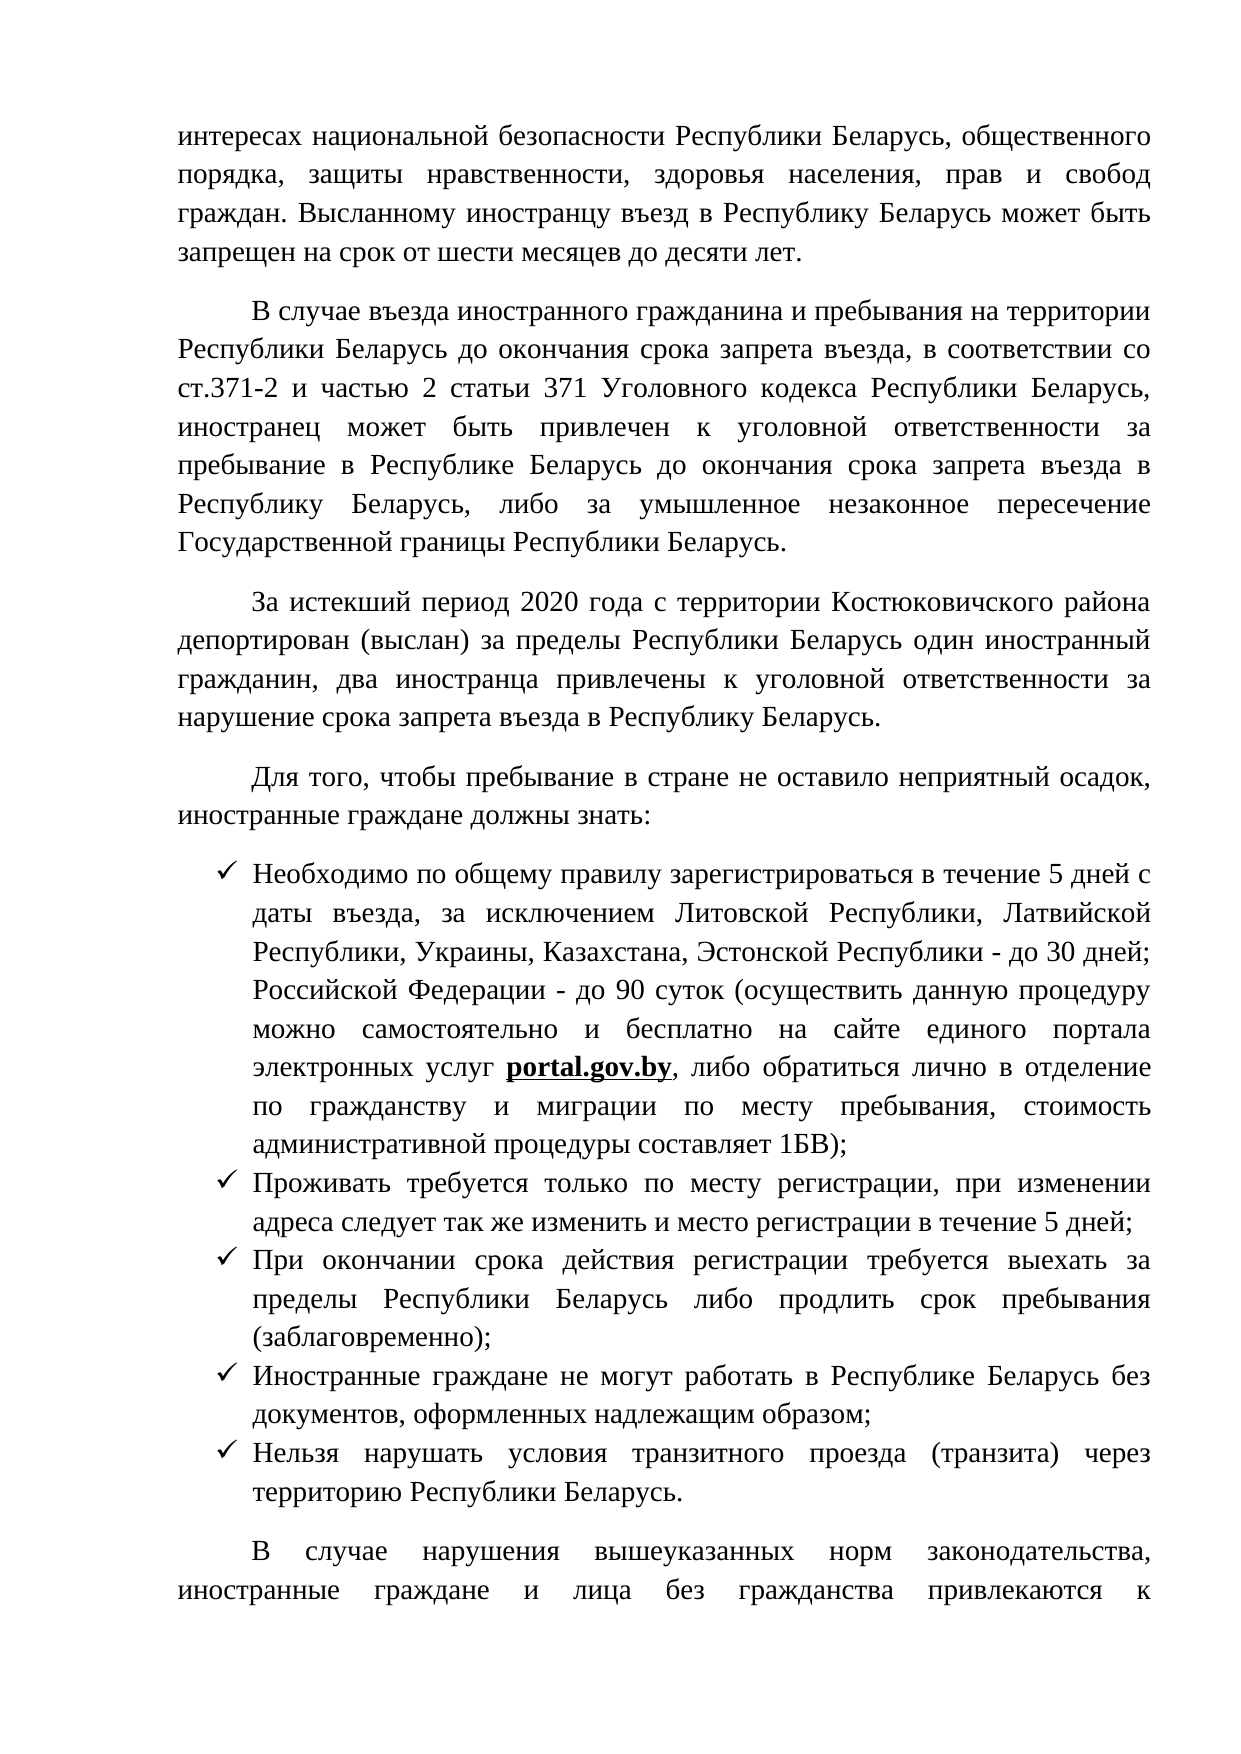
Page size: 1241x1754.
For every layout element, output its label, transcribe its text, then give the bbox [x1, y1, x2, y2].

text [177, 1533, 1152, 1605]
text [177, 118, 1152, 267]
text В случае въезда иностранного гражданина и пребывания на территории Республики Беларусь до окончания срока запрета въезда, в соответствии со ст.371-2 и частью 2 статьи 371 Уголовного кодекса Республики Беларусь, иностранец может быть привлечен к уголовной ответственности за пребывание в Республике Беларусь до окончания срока запрета въезда в Республику Беларусь, либо за умышленное незаконное пересечение Государственной границы Республики Беларусь. [177, 293, 1152, 558]
list Нельзя нарушать условия транзитного проезда (транзита) через территорию Республики Беларусь. [215, 1435, 1152, 1507]
text За истекший период 2020 года с территории Костюковичского района депортирован (выслан) за пределы Республики Беларусь один иностранный гражданин, два иностранца привлечены к уголовной ответственности за нарушение срока запрета въезда в Республику Беларусь. [177, 584, 1152, 733]
text Для того, чтобы пребывание в стране не оставило неприятный осадок, иностранные граждане должны знать: [177, 759, 1152, 831]
list Иностранные граждане не могут работать в Республике Беларусь без документов, оформленных надлежащим образом; [215, 1358, 1152, 1430]
list При окончании срока действия регистрации требуется выехать за пределы Республики Беларусь либо продлить срок пребывания (заблаговременно); [215, 1242, 1152, 1353]
list Необходимо по общему правилу зарегистрироваться в течение 5 дней с даты въезда, за исключением Литовской Республики, Латвийской Республики, Украины, Казахстана, Эстонской Республики - до 30 дней; Российской Федерации - до 90 суток (осуществить данную процедуру можно самостоятельно и бесплатно на сайте единого портала электронных услуг portal.gov.by, либо обратиться лично в отделение по гражданству и миграции по месту пребывания, стоимость административной процедуры составляет 1БВ); [215, 857, 1152, 1160]
list Проживать требуется только по месту регистрации, при изменении адреса следует так же изменить и место регистрации в течение 5 дней; [215, 1165, 1152, 1237]
